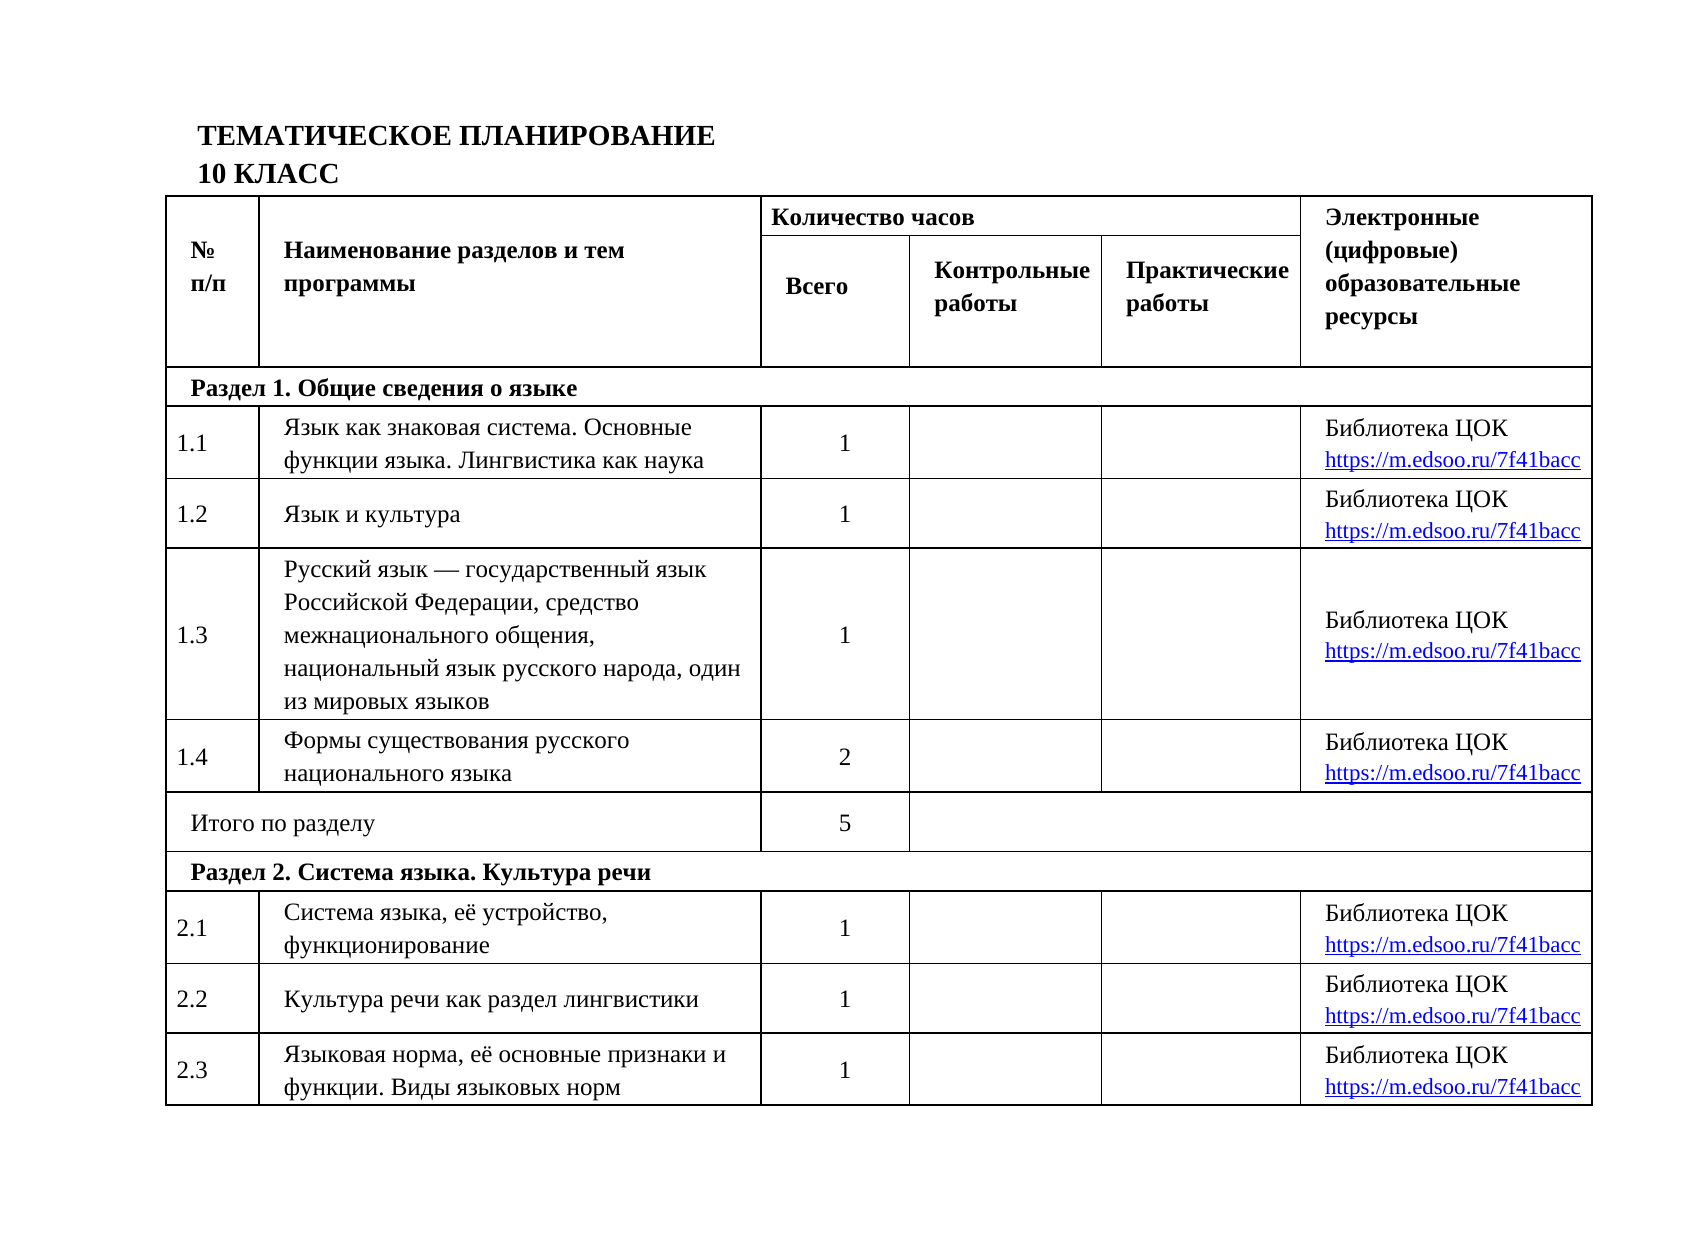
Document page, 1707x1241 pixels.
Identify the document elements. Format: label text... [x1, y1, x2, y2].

table_cell Языковая норма, её основные признаки и функции. Виды языковых норм [260, 1034, 760, 1104]
table_cell Всего [762, 236, 909, 366]
table_cell [1102, 1034, 1300, 1104]
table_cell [1301, 964, 1591, 1032]
table_cell Культура речи как раздел лингвистики [260, 964, 760, 1032]
table_cell 1 [762, 964, 909, 1032]
table_cell 2.2 [167, 964, 258, 1032]
table_header Количество часов [762, 197, 1300, 234]
table_cell 5 [762, 793, 909, 851]
table_cell [1102, 892, 1300, 962]
table_cell 1 [762, 479, 909, 547]
table_cell 1.2 [167, 479, 258, 547]
table_cell [910, 479, 1101, 547]
table_header № п/п [167, 197, 258, 366]
table_cell [910, 549, 1101, 719]
table_cell Практические работы [1102, 236, 1300, 366]
table_cell Система языка, её устройство, функционирование [260, 892, 760, 962]
table_cell Контрольные работы [910, 236, 1101, 366]
table_cell 1 [762, 1034, 909, 1104]
table_cell 1 [762, 892, 909, 962]
table_cell [910, 407, 1101, 478]
table_cell 1 [762, 549, 909, 719]
table_cell 1 [762, 407, 909, 478]
table_cell [910, 793, 1591, 851]
table_cell Библиотека ЦОК https://m.edsoo.ru/7f41bacc [1301, 892, 1591, 962]
table_cell Язык как знаковая система. Основные функции языка. Лингвистика как наука [260, 407, 760, 478]
table_cell Язык и культура [260, 479, 760, 547]
text 10 КЛАСС [190, 157, 1618, 190]
table_cell [910, 892, 1101, 962]
table_cell Библиотека ЦОК https://m.edsoo.ru/7f41bacc [1301, 549, 1591, 719]
table_cell Русский язык — государственный язык Российской Федерации, средство межнационального общения, национальный язык русского народа, один из мировых языков [260, 549, 760, 719]
table_cell [910, 720, 1101, 791]
table_cell [1102, 964, 1300, 1032]
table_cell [1301, 1034, 1591, 1104]
table_cell 2.1 [167, 892, 258, 962]
table_cell 1.1 [167, 407, 258, 478]
table_cell 1.4 [167, 720, 258, 791]
table_cell Раздел 1. Общие сведения о языке [167, 368, 1591, 405]
table_cell Библиотека ЦОК https://m.edsoo.ru/7f41bacc [1301, 407, 1591, 478]
text ТЕМАТИЧЕСКОЕ ПЛАНИРОВАНИЕ [190, 118, 1618, 152]
table_cell [1102, 549, 1300, 719]
table_cell 2.3 [167, 1034, 258, 1104]
table_cell Формы существования русского национального языка [260, 720, 760, 791]
table_header Электронные (цифровые) образовательные ресурсы [1301, 197, 1591, 366]
table_cell 1.3 [167, 549, 258, 719]
table_cell Итого по разделу [167, 793, 760, 851]
table_cell [1102, 720, 1300, 791]
table_cell [1102, 407, 1300, 478]
table_cell [1102, 479, 1300, 547]
table_cell Библиотека ЦОК https://m.edsoo.ru/7f41bacc [1301, 720, 1591, 791]
table_header Наименование разделов и тем программы [260, 197, 760, 366]
table_cell [910, 964, 1101, 1032]
table_cell Раздел 2. Система языка. Культура речи [167, 852, 1591, 890]
table_cell Библиотека ЦОК https://m.edsoo.ru/7f41bacc [1301, 479, 1591, 547]
table_cell [910, 1034, 1101, 1104]
table_cell 2 [762, 720, 909, 791]
